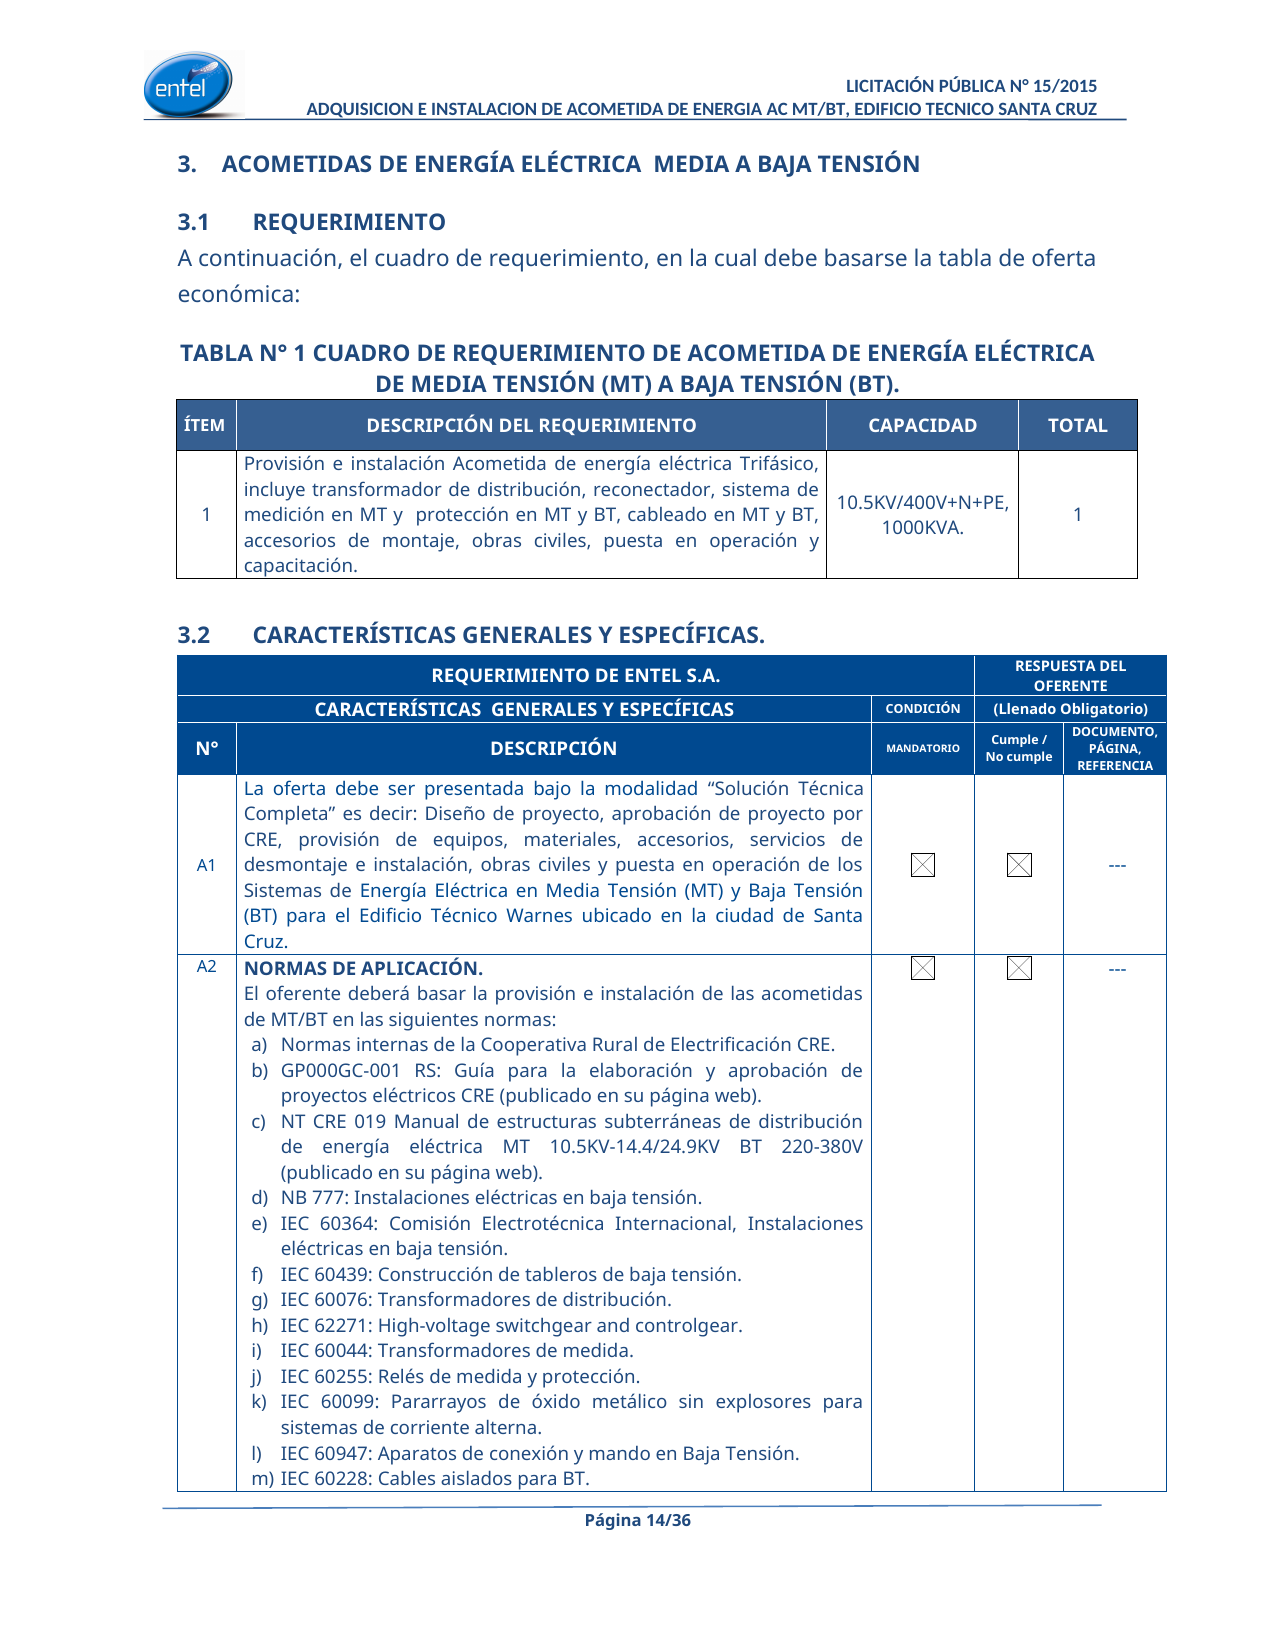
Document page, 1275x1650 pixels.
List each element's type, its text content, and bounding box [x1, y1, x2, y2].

table_header RESPUESTA DEL OFERENTE [975, 656, 1166, 695]
table_cell La oferta debe ser presentada bajo la modalidad “Solución Técnica Completa” es decir: Diseño de proyecto, aprobación de proyecto por CRE, provisión de equipos, materiales, accesorios, servicios de desmontaje e instalación, obras civiles y puesta en operación de los Sistemas de Energía Eléctrica en Media Tensión (MT) y Baja Tensión (BT) para el Edificio Técnico Warnes ubicado en la ciudad de Santa Cruz. [237, 775, 871, 954]
picture [143, 50, 246, 119]
table_cell CONDICIÓN [872, 696, 974, 722]
list ACOMETIDAS DE ENERGÍA ELÉCTRICA MEDIA A BAJA TENSIÓN [177, 148, 1098, 179]
table_cell A2 [178, 955, 236, 1491]
table_cell --- [1064, 955, 1166, 1491]
table_cell N° [178, 723, 236, 774]
table_header DESCRIPCIÓN DEL REQUERIMIENTO [237, 400, 826, 450]
table_header CAPACIDAD [827, 400, 1018, 450]
table_cell --- [1064, 775, 1166, 954]
list REQUERIMIENTO [177, 206, 1098, 237]
table_cell CARACTERÍSTICAS GENERALES Y ESPECÍFICAS [178, 696, 871, 722]
table_cell DOCUMENTO, PÁGINA, REFERENCIA [1064, 723, 1166, 774]
table_header REQUERIMIENTO DE ENTEL S.A. [178, 656, 974, 695]
table_header TOTAL [1019, 400, 1137, 450]
table_cell 1 [177, 451, 236, 578]
table_cell [872, 955, 974, 1491]
table_cell (Llenado Obligatorio) [975, 696, 1166, 722]
table_cell [975, 775, 1063, 954]
table_cell Provisión e instalación Acometida de energía eléctrica Trifásico, incluye transformador de distribución, reconectador, sistema de medición en MT y protección en MT y BT, cableado en MT y BT, accesorios de montaje, obras civiles, puesta en operación y capacitación. [237, 451, 826, 578]
table_header ÍTEM [177, 400, 236, 450]
table_cell MANDATORIO [872, 723, 974, 774]
table_cell DESCRIPCIÓN [237, 723, 871, 774]
table_cell 10.5KV/400V+N+PE, 1000KVA. [827, 451, 1018, 578]
table_cell A1 [178, 775, 236, 954]
list CARACTERÍSTICAS GENERALES Y ESPECÍFICAS. [177, 618, 1098, 650]
table_cell [872, 775, 974, 954]
text A continuación, el cuadro de requerimiento, en la cual debe basarse la tabla de oferta económica: [177, 242, 1098, 309]
list TABLA N° 1 CUADRO DE REQUERIMIENTO DE ACOMETIDA DE ENERGÍA ELÉCTRICA DE MEDIA TENSIÓN (MT) A BAJA TENSIÓN (BT). [177, 337, 1098, 399]
table_cell [975, 955, 1063, 1491]
table_cell Cumple / No cumple [975, 723, 1063, 774]
table_cell 1 [1019, 451, 1137, 578]
